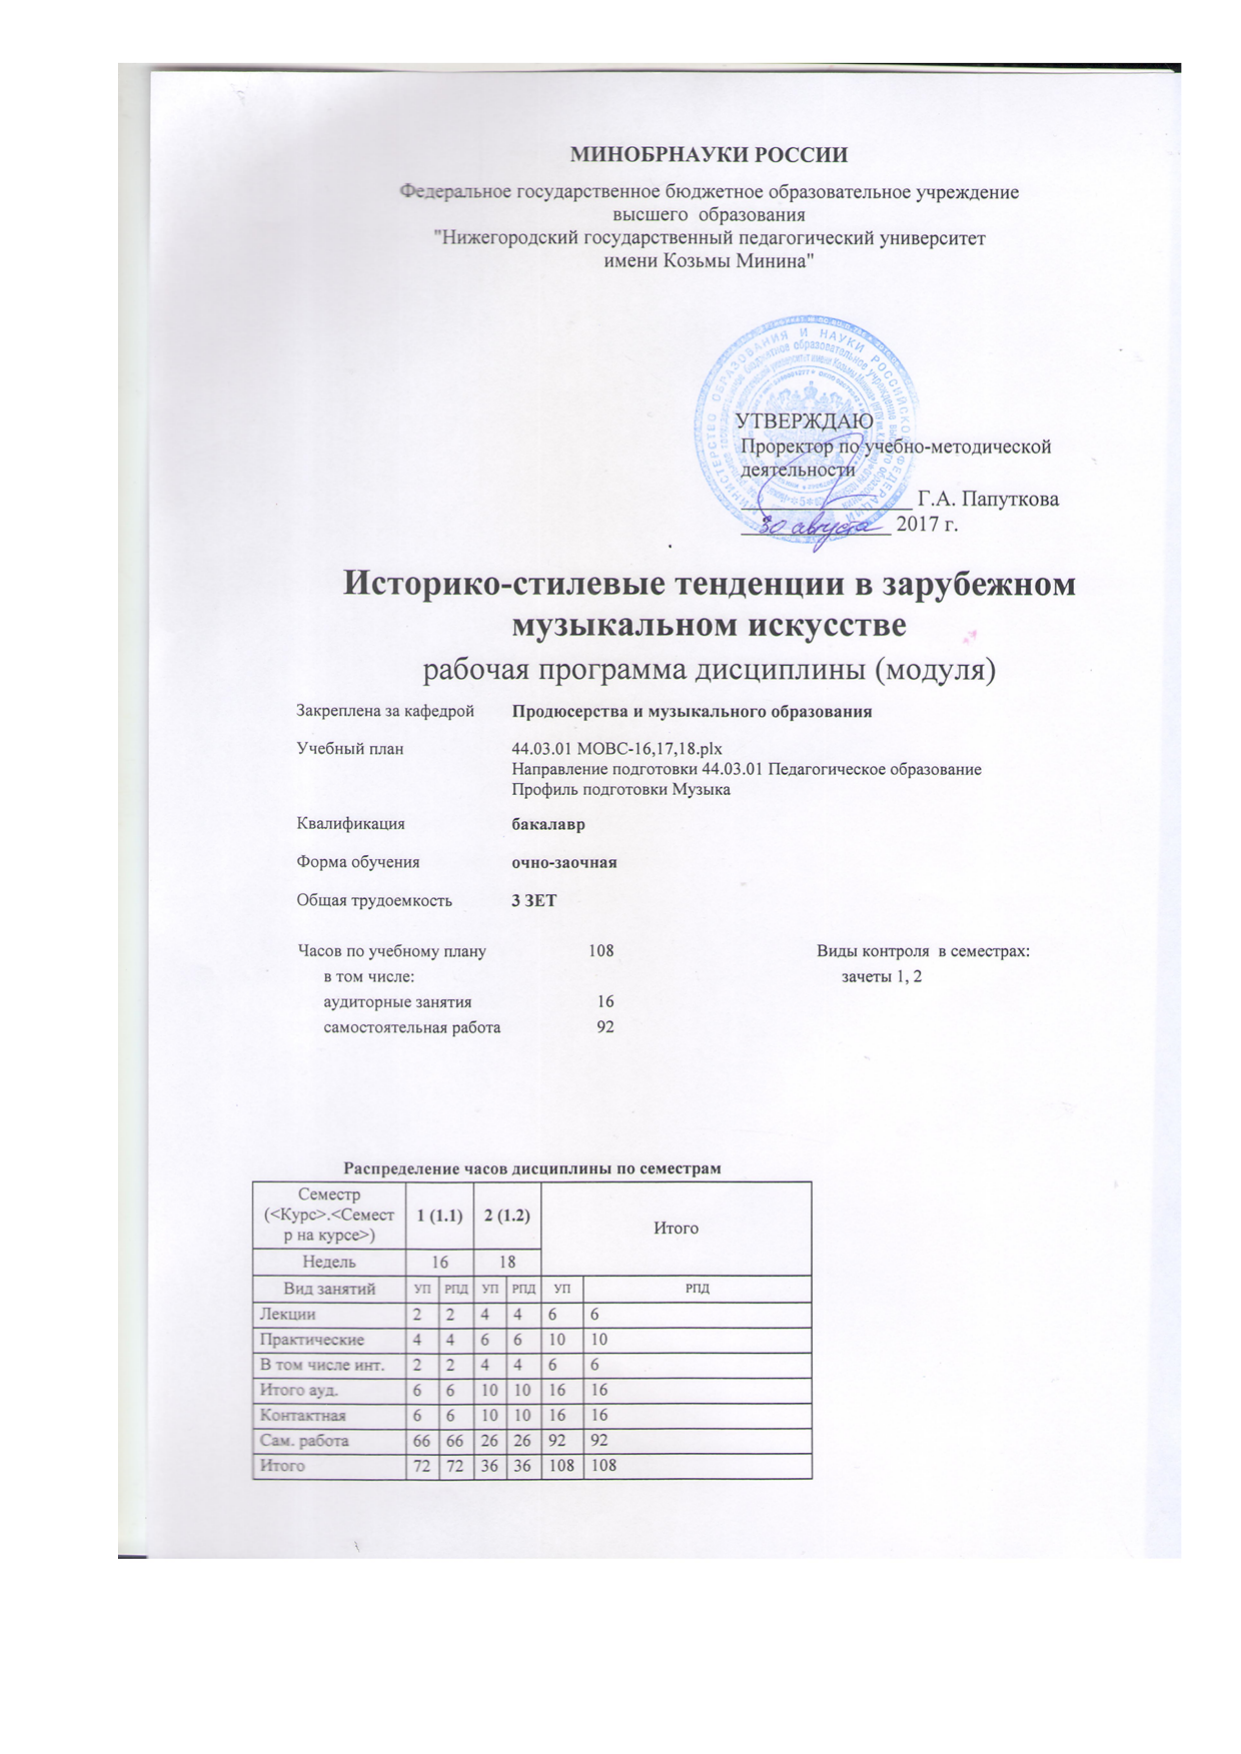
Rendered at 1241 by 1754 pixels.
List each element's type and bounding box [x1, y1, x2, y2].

picture [118, 59, 1182, 1564]
